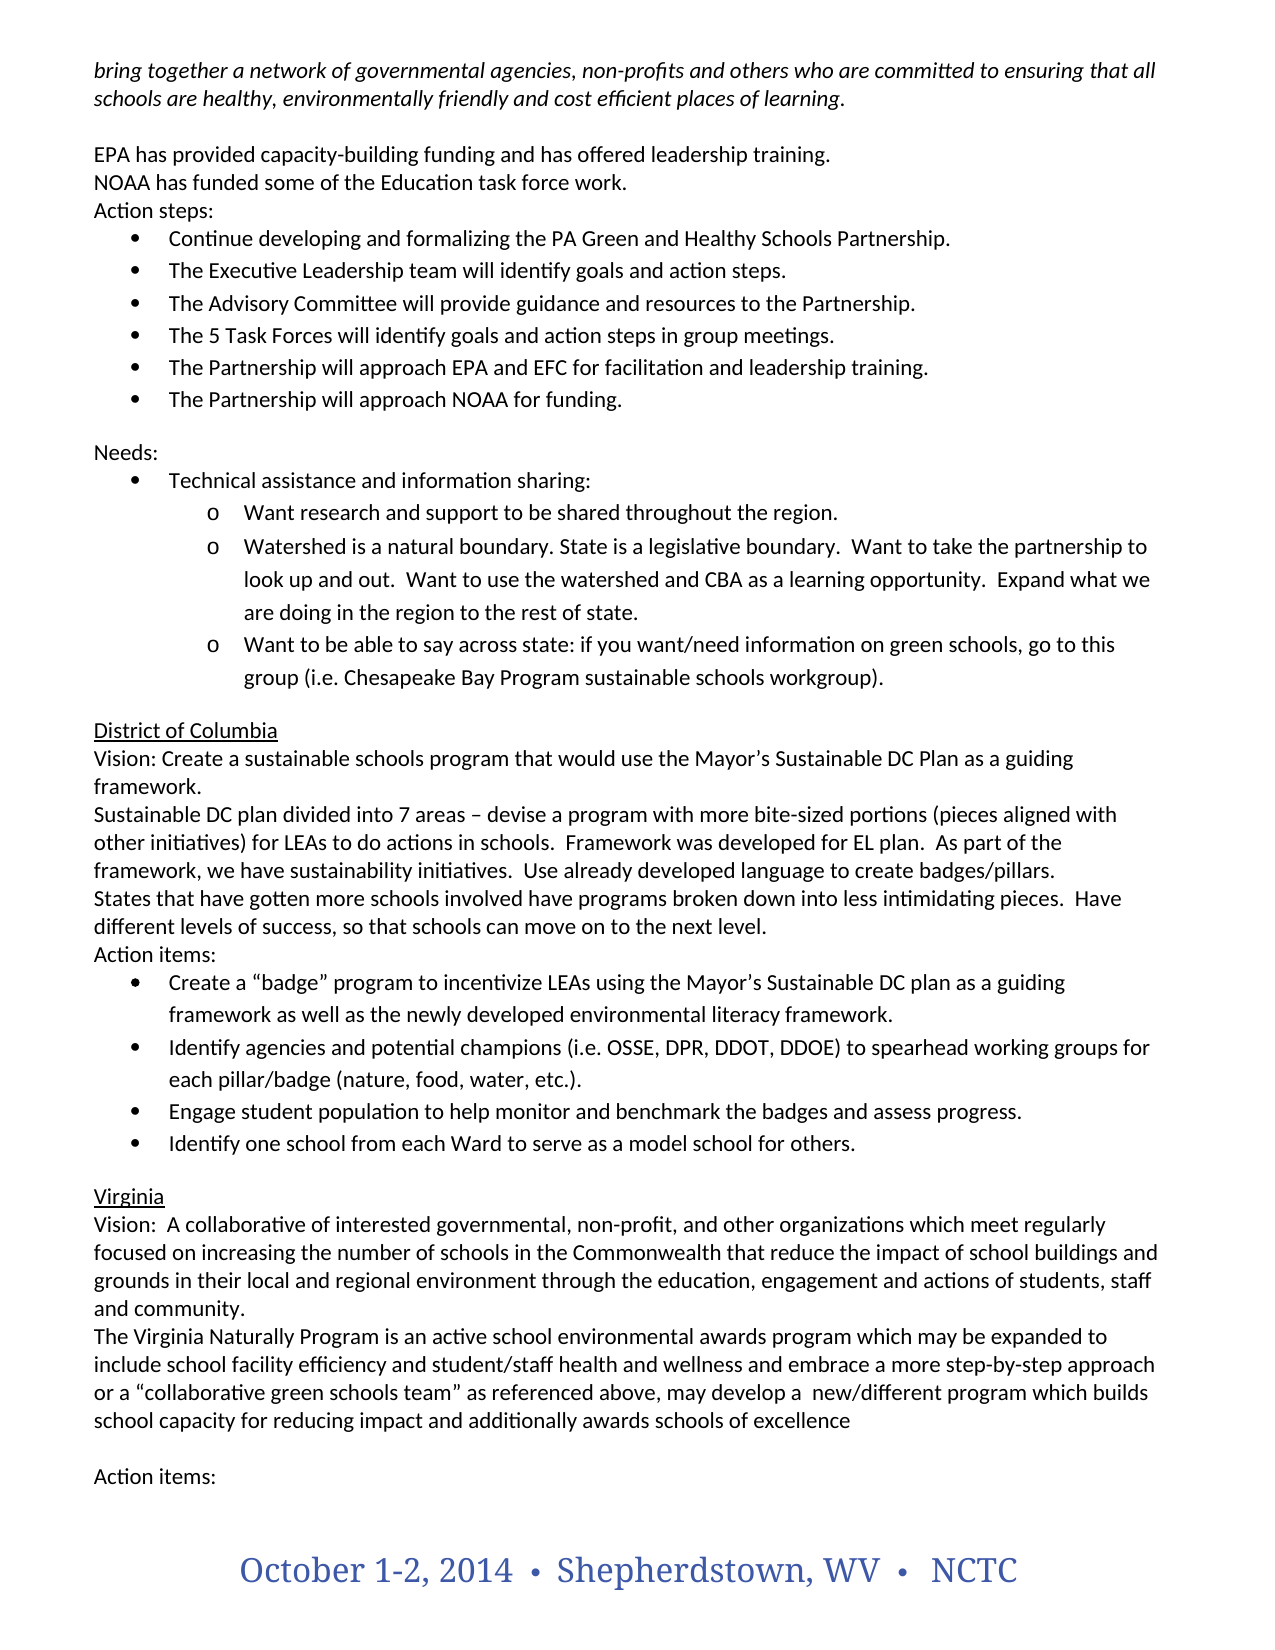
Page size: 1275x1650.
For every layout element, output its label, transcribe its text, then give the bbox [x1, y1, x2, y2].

text Action steps: [94, 196, 1162, 224]
list Want to be able to say across state: if you want/need information on green schools, go to this group (i.e. Chesapeake Bay Program sustainable schools workgroup). [206, 630, 1162, 691]
list The Executive Leadership team will identify goals and action steps. [131, 257, 1162, 284]
text Sustainable DC plan divided into 7 areas – devise a program with more bite-sized portions (pieces aligned with other initiatives) for LEAs to do actions in schools. Framework was developed for EL plan. As part of the framework, we have sustainability initiatives. Use already developed language to create badges/pillars. [94, 800, 1162, 884]
text District of Columbia [94, 716, 1162, 744]
text Action items: [94, 1462, 1162, 1491]
text States that have gotten more schools involved have programs broken down into less intimidating pieces. Have different levels of success, so that schools can move on to the next level. [94, 884, 1162, 940]
text Virginia [94, 1182, 1162, 1210]
list Continue developing and formalizing the PA Green and Healthy Schools Partnership. [131, 224, 1162, 252]
text Action items: [94, 940, 1162, 968]
text Vision: A collaborative of interested governmental, non-profit, and other organizations which meet regularly focused on increasing the number of schools in the Commonwealth that reduce the impact of school buildings and grounds in their local and regional environment through the education, engagement and actions of students, staff and community. [94, 1210, 1162, 1322]
text The Virginia Naturally Program is an active school environmental awards program which may be expanded to include school facility efficiency and student/staff health and wellness and embrace a more step-by-step approach or a “collaborative green schools team” as referenced above, may develop a new/different program which builds school capacity for reducing impact and additionally awards schools of excellence [94, 1322, 1162, 1434]
list Create a “badge” program to incentivize LEAs using the Mayor’s Sustainable DC plan as a guiding framework as well as the newly developed environmental literacy framework. [131, 968, 1162, 1028]
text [94, 56, 1162, 112]
list Watershed is a natural boundary. State is a legislative boundary. Want to take the partnership to look up and out. Want to use the watershed and CBA as a learning opportunity. Expand what we are doing in the region to the rest of state. [206, 532, 1162, 626]
text NOAA has funded some of the Education task force work. [94, 168, 1162, 196]
list Technical assistance and information sharing: [131, 466, 1162, 494]
list The 5 Task Forces will identify goals and action steps in group meetings. [131, 321, 1162, 349]
list The Advisory Committee will provide guidance and resources to the Partnership. [131, 289, 1162, 317]
text Vision: Create a sustainable schools program that would use the Mayor’s Sustainable DC Plan as a guiding framework. [94, 744, 1162, 800]
text Needs: [94, 438, 1162, 466]
list Engage student population to help monitor and benchmark the badges and assess progress. [131, 1097, 1162, 1125]
list Identify agencies and potential champions (i.e. OSSE, DPR, DDOT, DDOE) to spearhead working groups for each pillar/badge (nature, food, water, etc.). [131, 1033, 1162, 1093]
list The Partnership will approach EPA and EFC for facilitation and leadership training. [131, 353, 1162, 381]
list The Partnership will approach NOAA for funding. [131, 385, 1162, 413]
list Want research and support to be shared throughout the region. [206, 498, 1162, 528]
text EPA has provided capacity-building funding and has offered leadership training. [94, 140, 1162, 168]
list Identify one school from each Ward to serve as a model school for others. [131, 1129, 1162, 1157]
